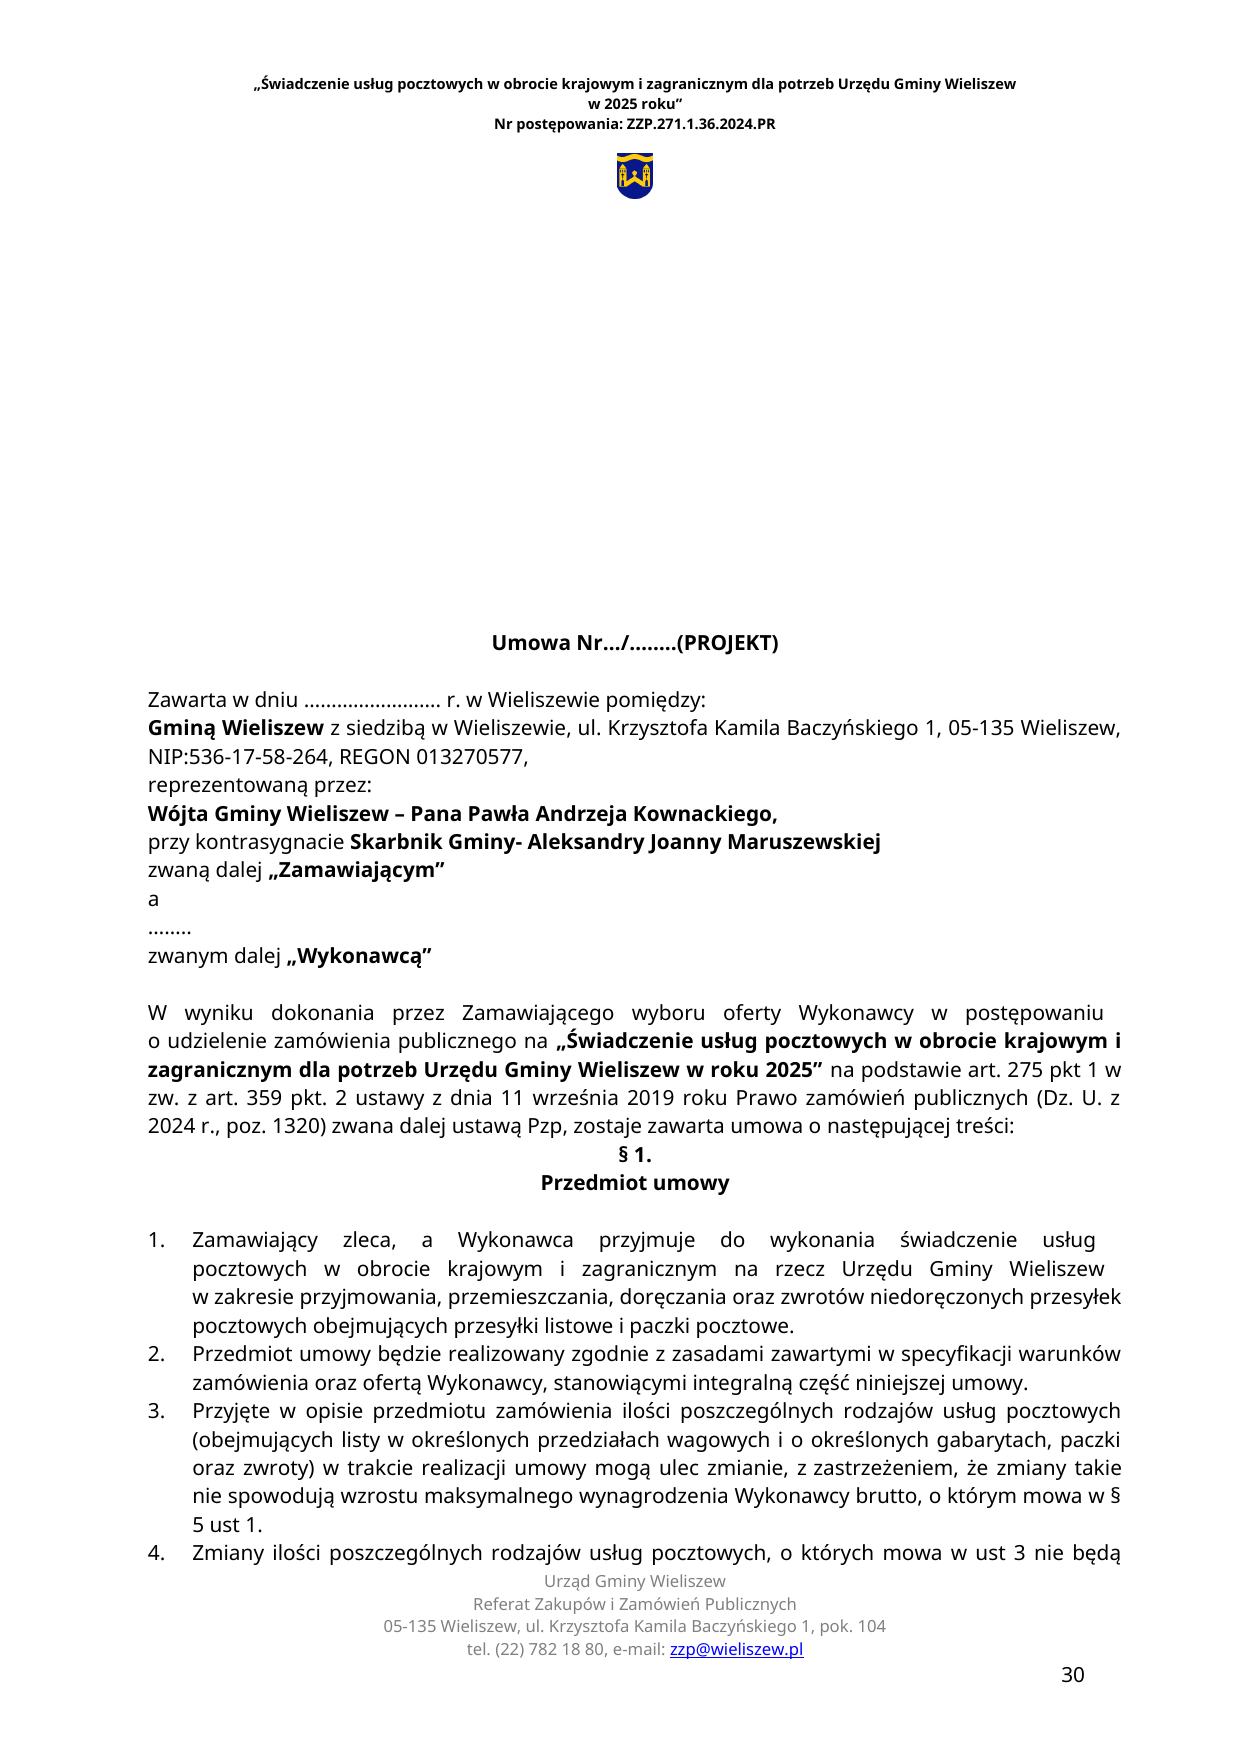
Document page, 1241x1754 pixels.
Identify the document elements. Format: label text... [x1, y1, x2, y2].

text Przedmiot umowy [148, 1168, 1122, 1226]
text W wyniku dokonania przez Zamawiającego wyboru oferty Wykonawcy w postępowaniu o udzielenie zamówienia publicznego na „Świadczenie usług pocztowych w obrocie krajowym i zagranicznym dla potrzeb Urzędu Gminy Wieliszew w roku 2025” na podstawie art. 275 pkt 1 w zw. z art. 359 pkt. 2 ustawy z dnia 11 września 2019 roku Prawo zamówień publicznych (Dz. U. z 2024 r., poz. 1320) zwana dalej ustawą Pzp, zostaje zawarta umowa o następującej treści: [148, 998, 1122, 1140]
text § 1. [148, 1140, 1122, 1168]
text a …….. [148, 884, 1122, 941]
text Zawarta w dniu ……………………. r. w Wieliszewie pomiędzy: [148, 685, 1122, 713]
list Zmiany ilości poszczególnych rodzajów usług pocztowych, o których mowa w ust 3 nie będą wymagały wprowadzania zmian do umowy w postaci aneksu. [148, 1538, 1122, 1567]
list Przyjęte w opisie przedmiotu zamówienia ilości poszczególnych rodzajów usług pocztowych (obejmujących listy w określonych przedziałach wagowych i o określonych gabarytach, paczki oraz zwroty) w trakcie realizacji umowy mogą ulec zmianie, z zastrzeżeniem, że zmiany takie nie spowodują wzrostu maksymalnego wynagrodzenia Wykonawcy brutto, o którym mowa w § 5 ust 1. [148, 1396, 1122, 1538]
text reprezentowaną przez: [148, 770, 1122, 799]
text Gminą Wieliszew z siedzibą w Wieliszewie, ul. Krzysztofa Kamila Baczyńskiego 1, 05-135 Wieliszew, NIP:536-17-58-264, REGON 013270577, [148, 713, 1122, 770]
text przy kontrasygnacie Skarbnik Gminy- Aleksandry Joanny Maruszewskiej [148, 827, 1122, 856]
text zwaną dalej „Zamawiającym” [148, 856, 1122, 884]
text zwanym dalej „Wykonawcą” [148, 941, 1122, 969]
list Przedmiot umowy będzie realizowany zgodnie z zasadami zawartymi w specyfikacji warunków zamówienia oraz ofertą Wykonawcy, stanowiącymi integralną część niniejszej umowy. [148, 1339, 1122, 1396]
text Umowa Nr…/……..(PROJEKT) [148, 628, 1122, 657]
picture [617, 153, 653, 199]
text Wójta Gminy Wieliszew – Pana Pawła Andrzeja Kownackiego, [148, 799, 1122, 827]
list Zamawiający zleca, a Wykonawca przyjmuje do wykonania świadczenie usług pocztowych w obrocie krajowym i zagranicznym na rzecz Urzędu Gminy Wieliszew w zakresie przyjmowania, przemieszczania, doręczania oraz zwrotów niedoręczonych przesyłek pocztowych obejmujących przesyłki listowe i paczki pocztowe. [148, 1226, 1122, 1339]
